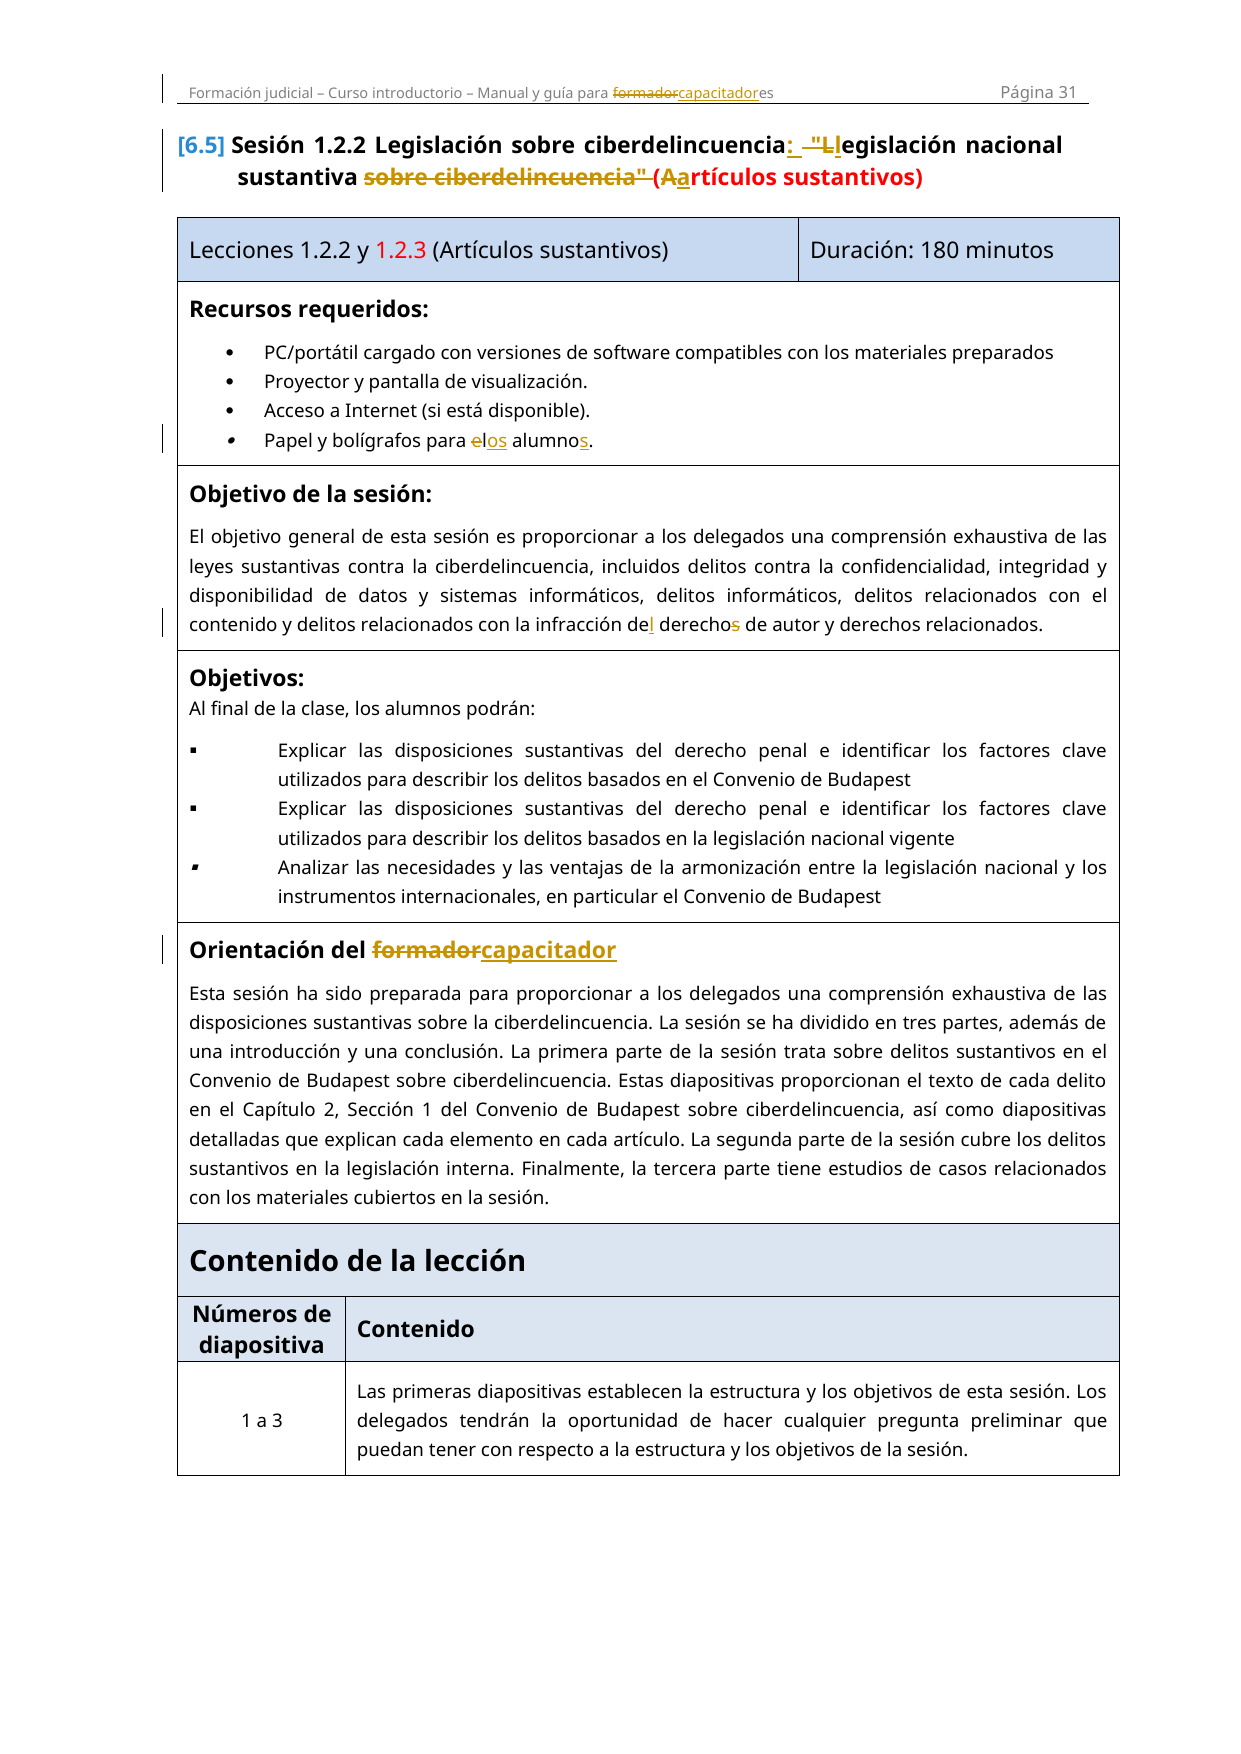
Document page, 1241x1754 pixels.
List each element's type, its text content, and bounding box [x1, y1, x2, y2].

table_header Lecciones 1.2.2 y 1.2.3 (Artículos sustantivos) [178, 218, 798, 281]
table_cell Objetivos: Al final de la clase, los alumnos podrán: Explicar las disposiciones sustantivas del derecho penal e identificar los factores clave utilizados para describir los delitos basados ​​en el Convenio de Budapest Explicar las disposiciones sustantivas del derecho penal e identificar los factores clave utilizados para describir los delitos basados ​​en la legislación nacional vigente Analizar las necesidades y las ventajas de la armonización entre la legislación nacional y los instrumentos internacionales, en particular el Convenio de Budapest [178, 651, 1119, 922]
table_cell Números de diapositiva [178, 1297, 345, 1361]
table_header Duración: 180 minutos [799, 218, 1119, 281]
table_cell Recursos requeridos: PC/portátil cargado con versiones de software compatibles con los materiales preparados Proyector y pantalla de visualización. Acceso a Internet (si está disponible). Papel y bolígrafos para l alumno. [178, 282, 1119, 465]
subtitle Sesión 1.2.2 Legislación sobre ciberdelincuenciaegislación nacional sustantiva (rtículos sustantivos) [177, 129, 1063, 192]
table_cell Las primeras diapositivas establecen la estructura y los objetivos de esta sesión. Los delegados tendrán la oportunidad de hacer cualquier pregunta preliminar que puedan tener con respecto a la estructura y los objetivos de la sesión. [346, 1362, 1119, 1475]
table_cell 1 a 3 [178, 1362, 345, 1475]
table_cell Orientación del Esta sesión ha sido preparada para proporcionar a los delegados una comprensión exhaustiva de las disposiciones sustantivas sobre la ciberdelincuencia. La sesión se ha dividido en tres partes, además de una introducción y una conclusión. La primera parte de la sesión trata sobre delitos sustantivos en el Convenio de Budapest sobre ciberdelincuencia. Estas diapositivas proporcionan el texto de cada delito en el Capítulo 2, Sección 1 del Convenio de Budapest sobre ciberdelincuencia, así como diapositivas detalladas que explican cada elemento en cada artículo. La segunda parte de la sesión cubre los delitos sustantivos en la legislación interna. Finalmente, la tercera parte tiene estudios de casos relacionados con los materiales cubiertos en la sesión. [178, 923, 1119, 1223]
table_cell Contenido de la lección [178, 1224, 1119, 1296]
table_cell Objetivo de la sesión: El objetivo general de esta sesión es proporcionar a los delegados una comprensión exhaustiva de las leyes sustantivas contra la ciberdelincuencia, incluidos delitos contra la confidencialidad, integridad y disponibilidad de datos y sistemas informáticos, delitos informáticos, delitos relacionados con el contenido y delitos relacionados con la infracción de derecho de autor y derechos relacionados. [178, 466, 1119, 650]
table_cell Contenido [346, 1297, 1119, 1361]
